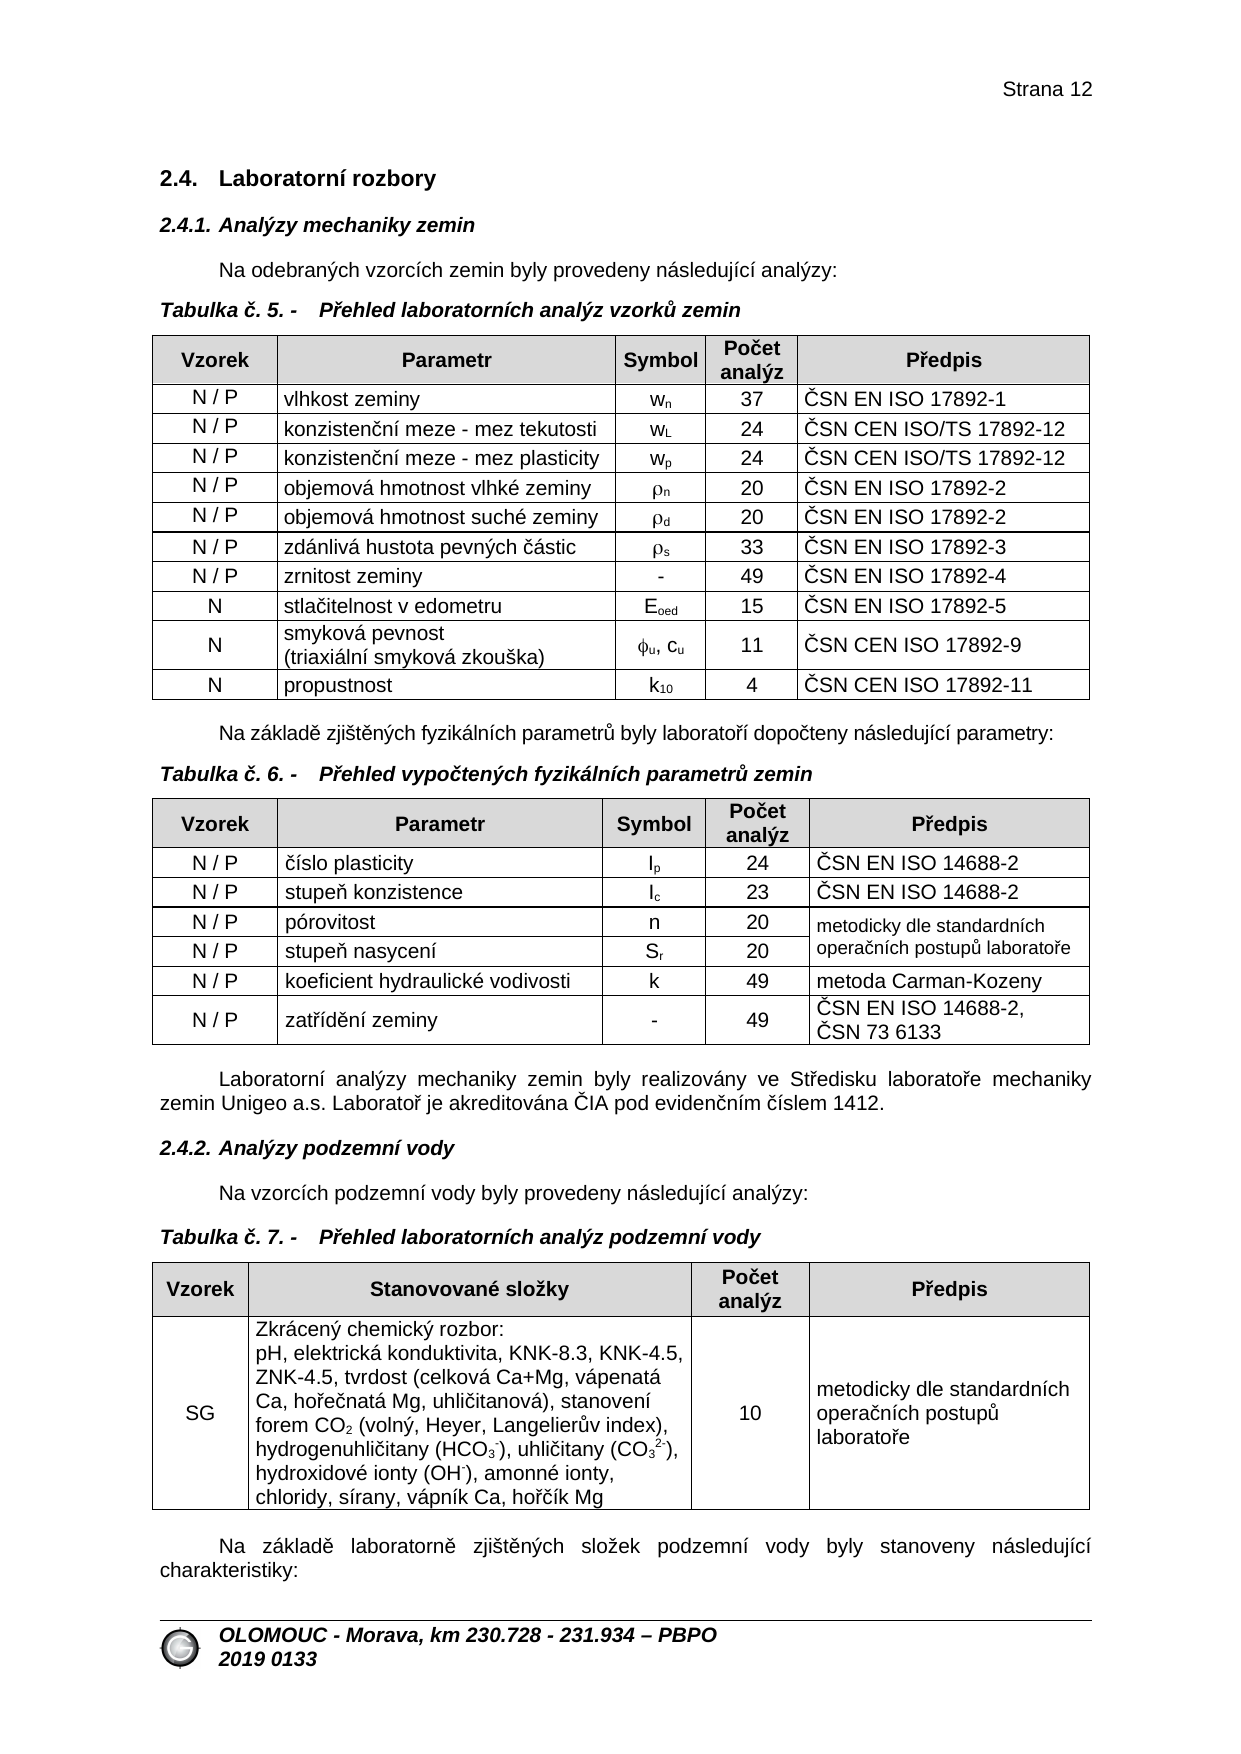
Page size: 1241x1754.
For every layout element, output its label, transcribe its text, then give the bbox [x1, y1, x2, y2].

table_cell N / P [153, 562, 277, 591]
table_cell stlačitelnost v edometru [278, 592, 615, 620]
text Přehled laboratorních analýz podzemní vody [159, 1225, 1092, 1249]
table_cell N [153, 621, 277, 669]
table_cell číslo plasticity [278, 848, 602, 877]
table_header Počet analýz [692, 1263, 809, 1316]
table_cell ČSN EN ISO 14688-2 [810, 848, 1089, 877]
table_cell N / P [153, 967, 277, 995]
table_cell N / P [153, 848, 277, 877]
table_cell N / P [153, 503, 277, 531]
table_cell ČSN CEN ISO/TS 17892-12 [798, 444, 1089, 472]
table_cell 4 [706, 670, 797, 699]
table_cell objemová hmotnost suché zeminy [278, 503, 615, 531]
table_cell N / P [153, 473, 277, 502]
table_cell 33 [706, 533, 797, 561]
table_cell ČSN EN ISO 17892-2 [798, 473, 1089, 502]
table_header Předpis [810, 1263, 1089, 1316]
table_cell ČSN EN ISO 17892-5 [798, 592, 1089, 620]
text Na vzorcích podzemní vody byly provedeny následující analýzy: [159, 1180, 1092, 1204]
table_header Vzorek [153, 799, 277, 847]
table_cell metoda Carman-Kozeny [810, 967, 1089, 995]
table_cell N / P [153, 414, 277, 443]
table_cell 20 [706, 908, 809, 936]
table_cell N / P [153, 385, 277, 413]
table_cell 20 [706, 503, 797, 531]
table_header Počet analýz [706, 799, 809, 847]
table_cell vlhkost zeminy [278, 385, 615, 413]
table_cell N / P [153, 533, 277, 561]
table_cell 10 [692, 1317, 809, 1508]
table_cell konzistenční meze - mez tekutosti [278, 414, 615, 443]
text Na základě zjištěných fyzikálních parametrů byly laboratoří dopočteny následující parametry: [159, 721, 1092, 745]
table_cell ČSN EN ISO 14688-2, ČSN 73 6133 [810, 996, 1089, 1044]
subtitle Analýzy mechaniky zemin [159, 213, 1092, 237]
table_cell ČSN EN ISO 17892-1 [798, 385, 1089, 413]
table_cell 49 [706, 562, 797, 591]
table_cell 23 [706, 878, 809, 906]
table_header Stanovované složky [249, 1263, 691, 1316]
table_cell 49 [706, 967, 809, 995]
table_cell N [153, 670, 277, 699]
table_cell Ip [603, 848, 705, 877]
table_header Předpis [798, 336, 1089, 383]
table_cell s [616, 533, 705, 561]
table_cell k10 [616, 670, 705, 699]
table_header Vzorek [153, 336, 277, 383]
subtitle Laboratorní rozbory [159, 165, 1092, 192]
table_cell ČSN EN ISO 17892-3 [798, 533, 1089, 561]
table_cell wL [616, 414, 705, 443]
table_cell Ic [603, 878, 705, 906]
text Na základě laboratorně zjištěných složek podzemní vody byly stanoveny následující charakteristiky: [159, 1533, 1092, 1581]
table_cell N / P [153, 937, 277, 966]
table_cell Zkrácený chemický rozbor: pH, elektrická konduktivita, KNK-8.3, KNK-4.5, ZNK-4.5, tvrdost (celková Ca+Mg, vápenatá Ca, hořečnatá Mg, uhličitanová), stanovení forem CO2 (volný, Heyer, Langelierův index), hydrogenuhličitany (HCO3-), uhličitany (CO32-), hydroxidové ionty (OH-), amonné ionty, chloridy, sírany, vápník Ca, hořčík Mg [249, 1317, 691, 1508]
table_cell konzistenční meze - mez plasticity [278, 444, 615, 472]
table_cell - [616, 562, 705, 591]
table_cell N / P [153, 996, 277, 1044]
table_cell N / P [153, 444, 277, 472]
text Přehled vypočtených fyzikálních parametrů zemin [159, 762, 1092, 786]
picture [159, 1627, 201, 1669]
table_cell objemová hmotnost vlhké zeminy [278, 473, 615, 502]
table_header Parametr [278, 336, 615, 383]
table_cell zatřídění zeminy [278, 996, 602, 1044]
table_cell 24 [706, 848, 809, 877]
table_cell SG [153, 1317, 248, 1508]
table_cell pórovitost [278, 908, 602, 936]
table_cell n [616, 473, 705, 502]
table_cell 20 [706, 473, 797, 502]
table_cell 24 [706, 414, 797, 443]
table_cell stupeň nasycení [278, 937, 602, 966]
table_header Předpis [810, 799, 1089, 847]
table_cell Eoed [616, 592, 705, 620]
table_cell N [153, 592, 277, 620]
table_cell metodicky dle standardních operačních postupů laboratoře [810, 1317, 1089, 1508]
table_cell n [603, 908, 705, 936]
table_cell 20 [706, 937, 809, 966]
table_cell 15 [706, 592, 797, 620]
table_cell metodicky dle standardních operačních postupů laboratoře [810, 908, 1089, 966]
table_cell ČSN EN ISO 17892-2 [798, 503, 1089, 531]
subtitle Analýzy podzemní vody [159, 1136, 1092, 1159]
text Přehled laboratorních analýz vzorků zemin [159, 298, 1092, 322]
table_cell wp [616, 444, 705, 472]
table_header Parametr [278, 799, 602, 847]
table_cell 37 [706, 385, 797, 413]
text Laboratorní analýzy mechaniky zemin byly realizovány ve Středisku laboratoře mechaniky zemin Unigeo a.s. Laboratoř je akreditována ČIA pod evidenčním číslem 1412. [159, 1067, 1092, 1115]
table_cell Sr [603, 937, 705, 966]
table_cell d [616, 503, 705, 531]
table_cell - [603, 996, 705, 1044]
table_cell N / P [153, 908, 277, 936]
table_cell 11 [706, 621, 797, 669]
table_cell propustnost [278, 670, 615, 699]
table_cell ČSN CEN ISO/TS 17892-12 [798, 414, 1089, 443]
table_cell ČSN CEN ISO 17892-11 [798, 670, 1089, 699]
table_cell smyková pevnost (triaxiální smyková zkouška) [278, 621, 615, 669]
table_cell u, cu [616, 621, 705, 669]
table_header Vzorek [153, 1263, 248, 1316]
table_cell N / P [153, 878, 277, 906]
table_cell wn [616, 385, 705, 413]
table_header Symbol [616, 336, 705, 383]
table_cell 49 [706, 996, 809, 1044]
table_cell k [603, 967, 705, 995]
table_cell koeficient hydraulické vodivosti [278, 967, 602, 995]
table_header Symbol [603, 799, 705, 847]
text Na odebraných vzorcích zemin byly provedeny následující analýzy: [159, 257, 1092, 281]
table_cell zrnitost zeminy [278, 562, 615, 591]
table_cell zdánlivá hustota pevných částic [278, 533, 615, 561]
table_header Počet analýz [706, 336, 797, 383]
table_cell stupeň konzistence [278, 878, 602, 906]
table_cell 24 [706, 444, 797, 472]
table_cell ČSN EN ISO 17892-4 [798, 562, 1089, 591]
table_cell ČSN EN ISO 14688-2 [810, 878, 1089, 906]
table_cell ČSN CEN ISO 17892-9 [798, 621, 1089, 669]
